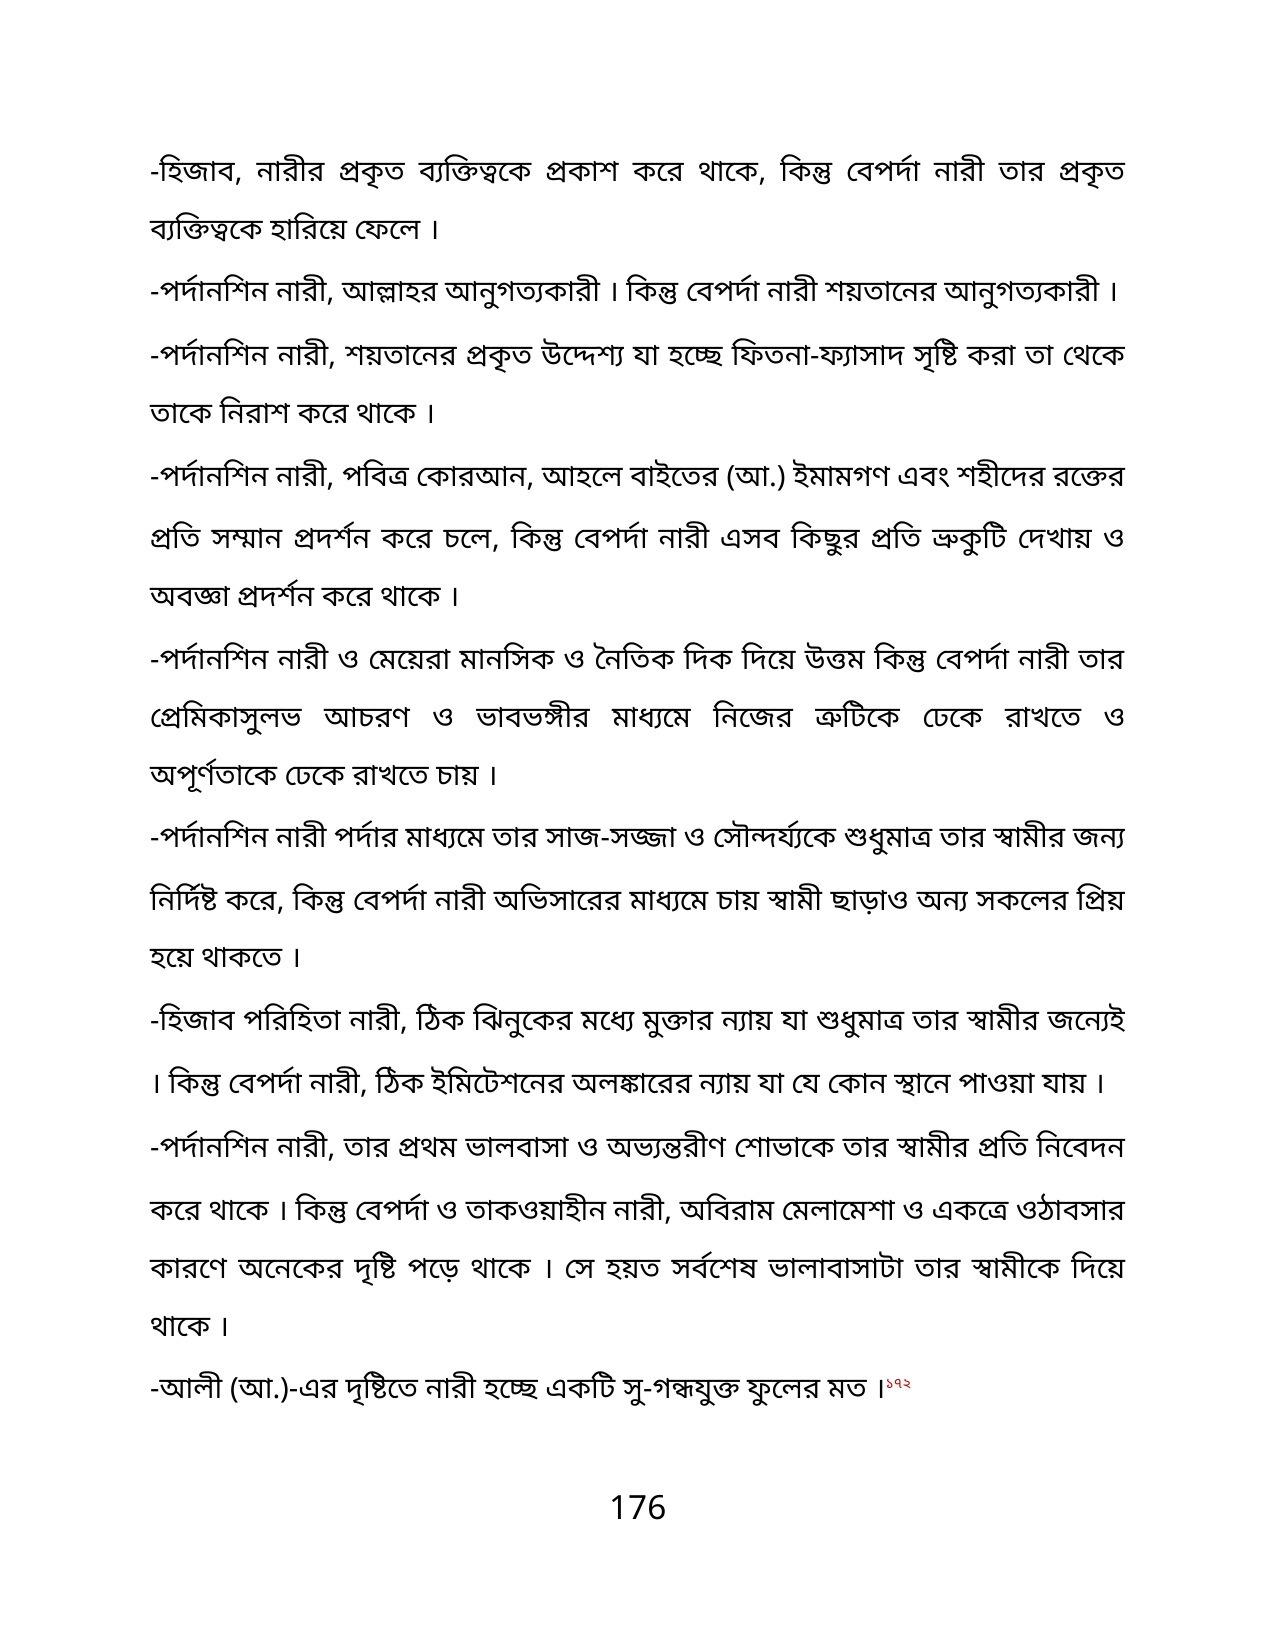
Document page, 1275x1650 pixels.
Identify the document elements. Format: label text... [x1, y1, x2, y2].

text -পর্দানশিন নারী, পবিত্র কোরআন, আহলে বাইতের (আ.) ইমামগণ এবং শহীদের রক্তের প্রতি সম্মান প্রদর্শন করে চলে, কিন্তু বেপর্দা নারী এসব কিছুর প্রতি ভ্রুকুটি দেখায় ও অবজ্ঞা প্রদর্শন করে থাকে । [150, 455, 1125, 619]
text -হিজাব পরিহিতা নারী, ঠিক ঝিনুকের মধ্যে মুক্তার ন্যায় যা শুধুমাত্র তার স্বামীর জন্যেই । কিন্তু বেপর্দা নারী, ঠিক ইমিটেশনের অলঙ্কারের ন্যায় যা যে কোন স্থানে পাওয়া যায় । [150, 999, 1125, 1105]
text -হিজাব, নারীর প্রকৃত ব্যক্তিত্বকে প্রকাশ করে থাকে, কিন্তু বেপর্দা নারী তার প্রকৃত ব্যক্তিত্বকে হারিয়ে ফেলে । [150, 150, 1125, 251]
text -পর্দানশিন নারী ও মেয়েরা মানসিক ও নৈতিক দিক দিয়ে উত্তম কিন্তু বেপর্দা নারী তার প্রেমিকাসুলভ আচরণ ও ভাবভঙ্গীর মাধ্যমে নিজের ত্রুটিকে ঢেকে রাখতে ও অপূর্ণতাকে ঢেকে রাখতে চায় । [150, 638, 1125, 797]
text -আলী (আ.)-এর দৃষ্টিতে নারী হচ্ছে একটি সু-গন্ধযুক্ত ফুলের মত ।১৭২ [150, 1367, 1125, 1410]
text -পর্দানশিন নারী পর্দার মাধ্যমে তার সাজ-সজ্জা ও সৌন্দর্য্যকে শুধুমাত্র তার স্বামীর জন্য নির্দিষ্ট করে, কিন্তু বেপর্দা নারী অভিসারের মাধ্যমে চায় স্বামী ছাড়াও অন্য সকলের প্রিয় হয়ে থাকতে । [150, 816, 1125, 980]
text -পর্দানশিন নারী, শয়তানের প্রকৃত উদ্দেশ্য যা হচ্ছে ফিতনা-ফ্যাসাদ সৃষ্টি করা তা থেকে তাকে নিরাশ করে থাকে । [150, 335, 1125, 436]
text -পর্দানশিন নারী, আল্লাহর আনুগত্যকারী । কিন্তু বেপর্দা নারী শয়তানের আনুগত্যকারী । [150, 270, 1125, 313]
text -পর্দানশিন নারী, তার প্রথম ভালবাসা ও অভ্যন্তরীণ শোভাকে তার স্বামীর প্রতি নিবেদন করে থাকে । কিন্তু বেপর্দা ও তাকওয়াহীন নারী, অবিরাম মেলামেশা ও একত্রে ওঠাবসার কারণে অনেকের দৃষ্টি পড়ে থাকে । সে হয়ত সর্বশেষ ভালাবাসাটা তার স্বামীকে দিয়ে থাকে । [150, 1126, 1125, 1348]
